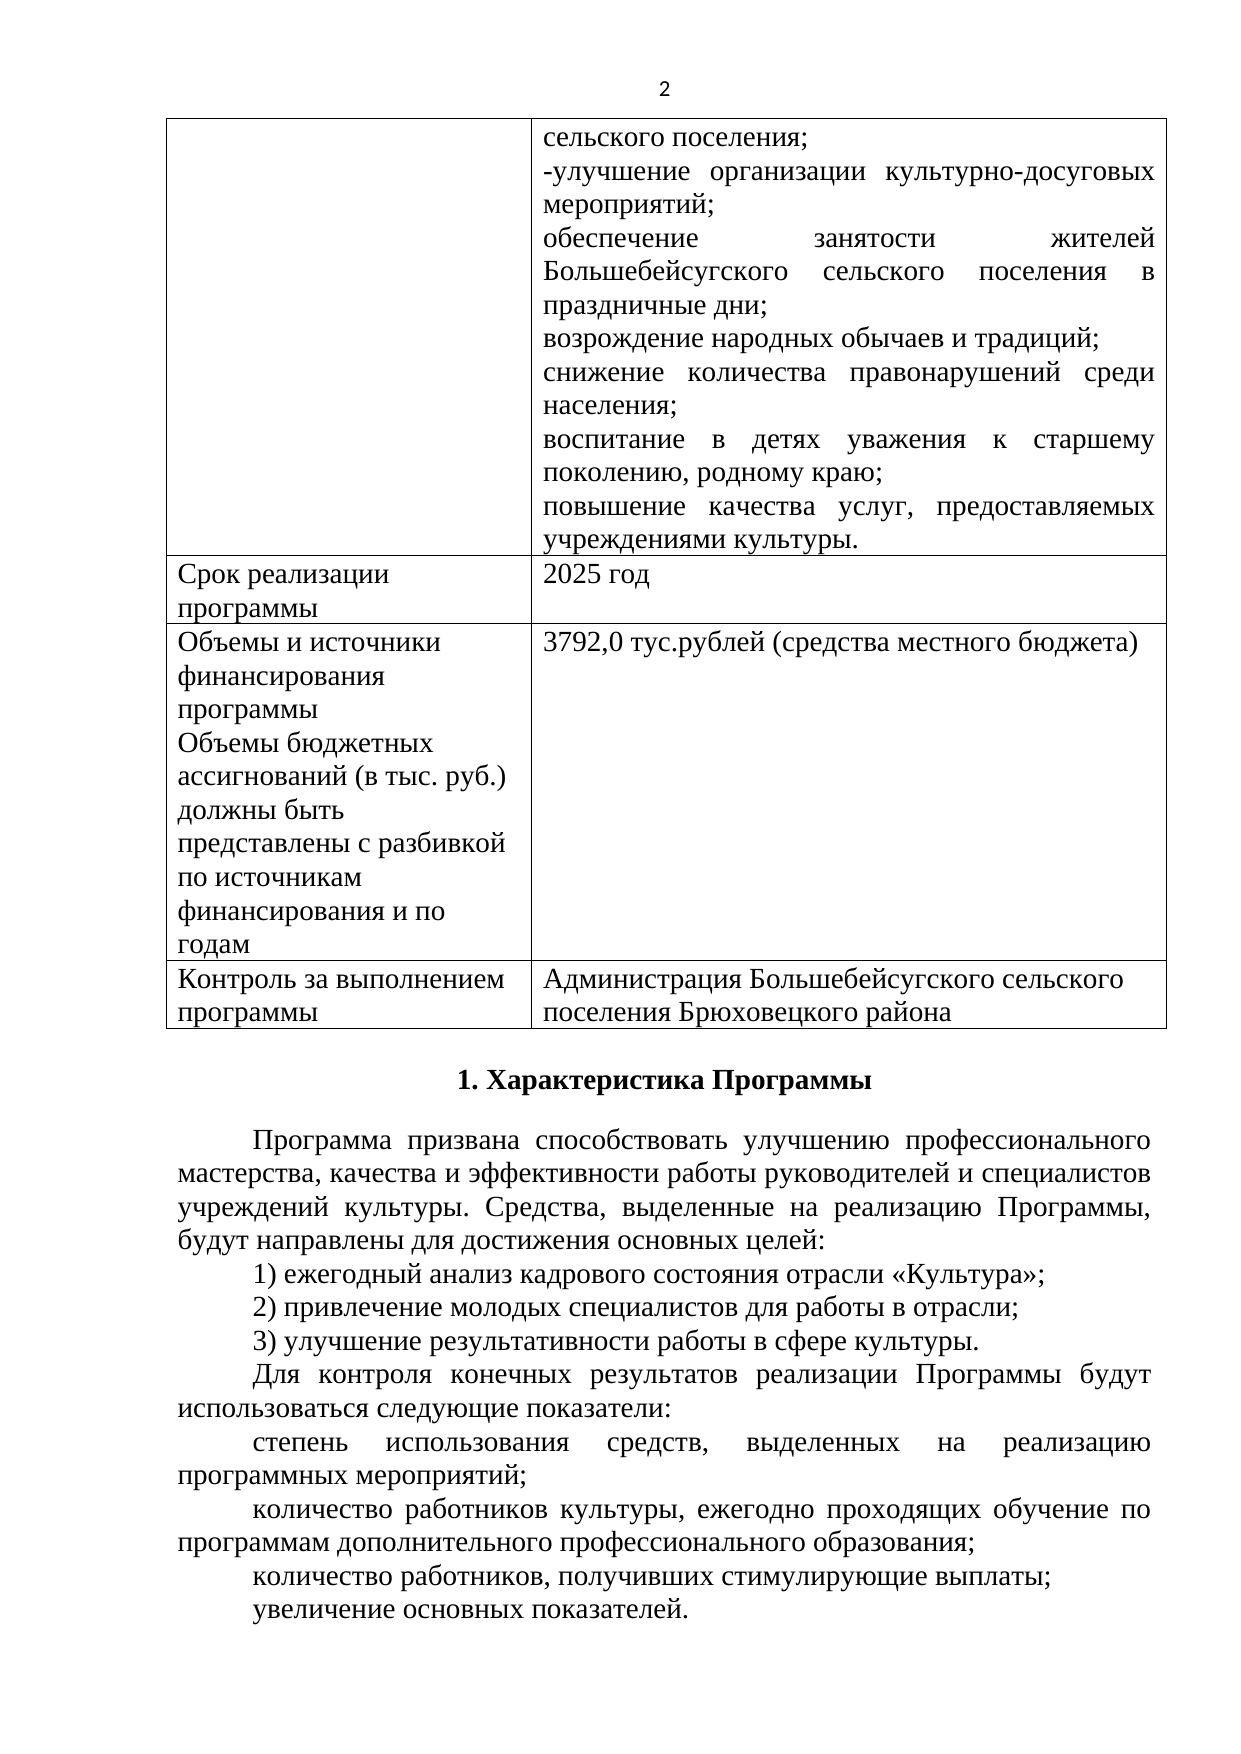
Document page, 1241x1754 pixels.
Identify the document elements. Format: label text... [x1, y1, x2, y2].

text 1. Характеристика Программы [177, 1062, 1152, 1096]
text Для контроля конечных результатов реализации Программы будут использоваться следующие показатели: [177, 1357, 1152, 1424]
text увеличение основных показателей. [177, 1591, 1152, 1625]
table_cell Контроль за выполнением программы [167, 961, 531, 1028]
table_cell Срок реализации программы [167, 556, 531, 623]
text 1) ежегодный анализ кадрового состояния отрасли «Культура»; [177, 1256, 1152, 1289]
text 2) привлечение молодых специалистов для работы в отрасли; [177, 1289, 1152, 1323]
text степень использования средств, выделенных на реализацию программных мероприятий; [177, 1424, 1152, 1491]
table_cell 2025 год [532, 556, 1166, 623]
table_cell Администрация Большебейсугского сельского поселения Брюховецкого района [532, 961, 1166, 1028]
table_cell 3792,0 тус.рублей (средства местного бюджета) [532, 624, 1166, 960]
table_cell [532, 119, 1166, 555]
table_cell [167, 119, 531, 555]
text 3) улучшение результативности работы в сфере культуры. [177, 1323, 1152, 1357]
text количество работников культуры, ежегодно проходящих обучение по программам дополнительного профессионального образования; [177, 1491, 1152, 1558]
text Программа призвана способствовать улучшению профессионального мастерства, качества и эффективности работы руководителей и специалистов учреждений культуры. Средства, выделенные на реализацию Программы, будут направлены для достижения основных целей: [177, 1122, 1152, 1256]
table_cell Объемы и источники финансирования программы Объемы бюджетных ассигнований (в тыс. руб.) должны быть представлены с разбивкой по источникам финансирования и по годам [167, 624, 531, 960]
text количество работников, получивших стимулирующие выплаты; [177, 1558, 1152, 1591]
